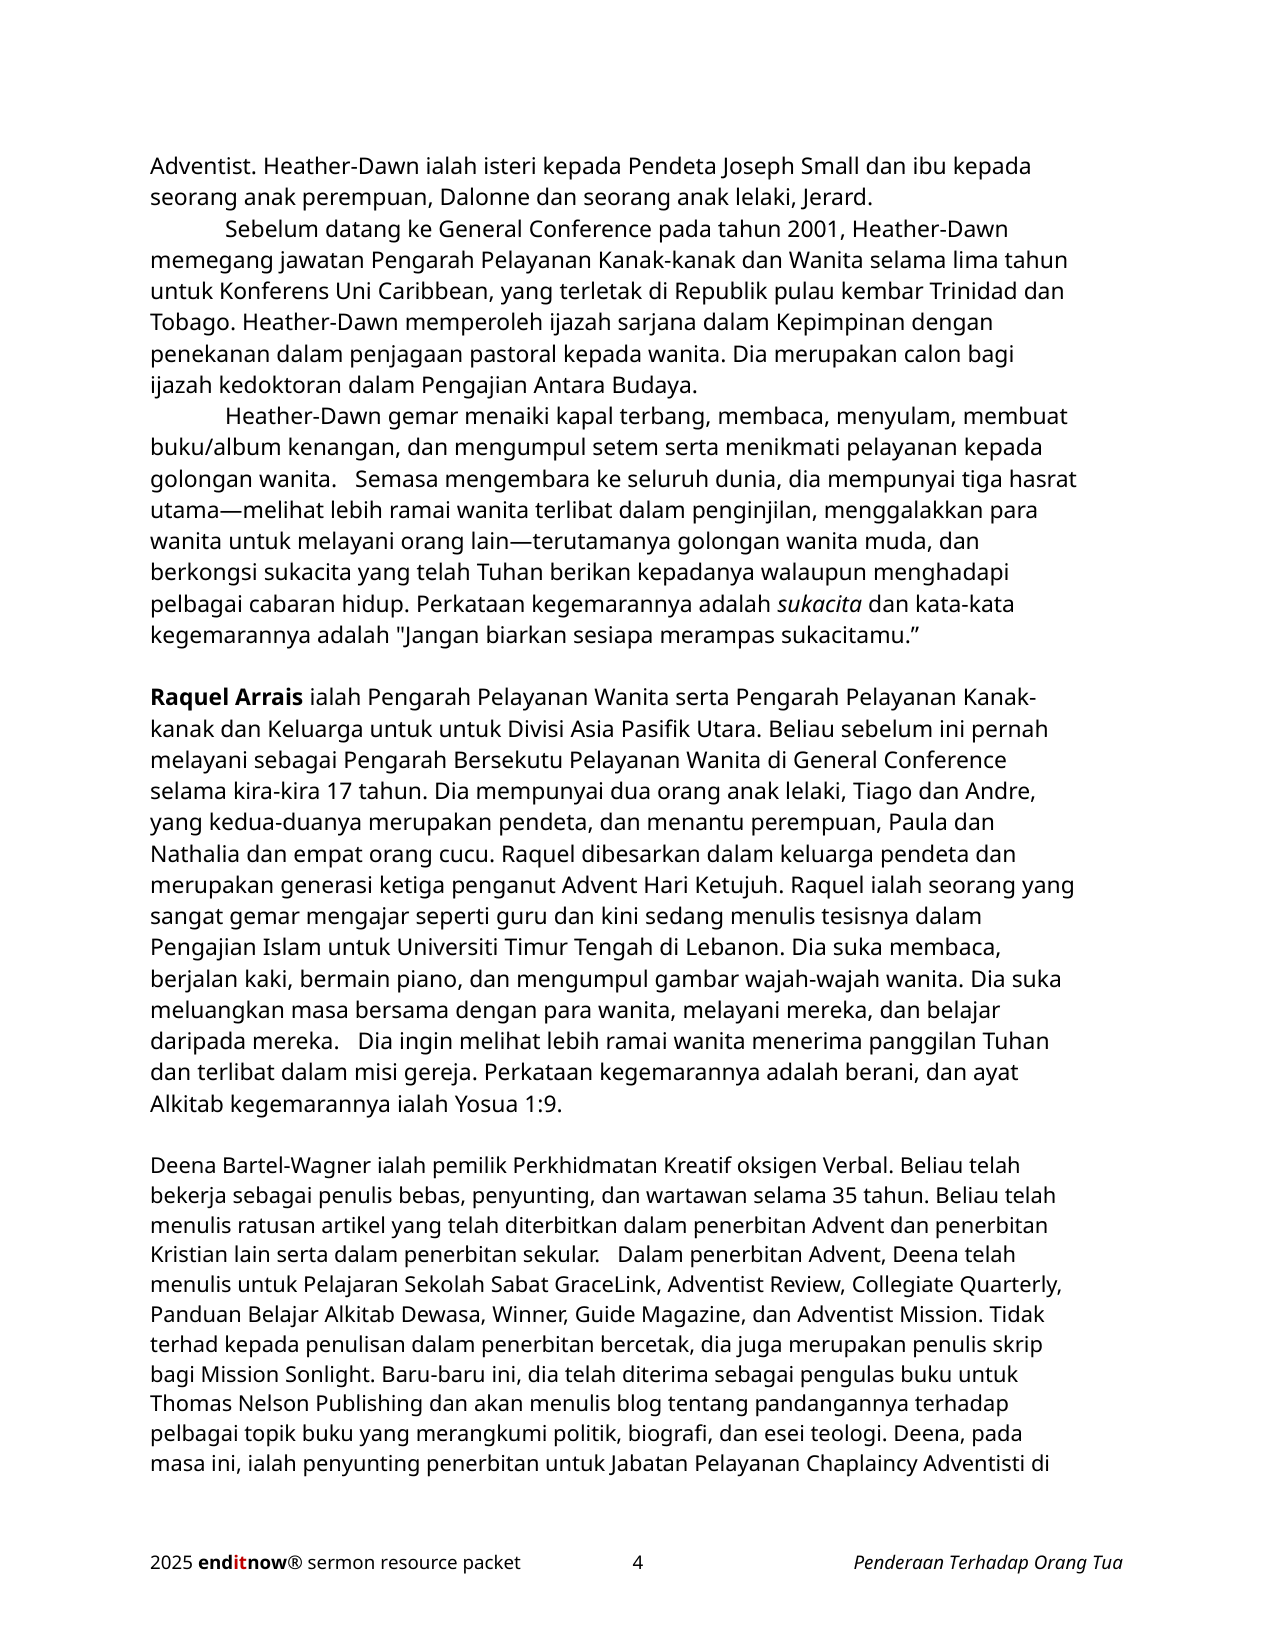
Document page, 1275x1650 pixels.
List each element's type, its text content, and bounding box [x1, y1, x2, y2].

text Heather-Dawn gemar menaiki kapal terbang, membaca, menyulam, membuat buku/album kenangan, dan mengumpul setem serta menikmati pelayanan kepada golongan wanita. Semasa mengembara ke seluruh dunia, dia mempunyai tiga hasrat utama—melihat lebih ramai wanita terlibat dalam penginjilan, menggalakkan para wanita untuk melayani orang lain—terutamanya golongan wanita muda, dan berkongsi sukacita yang telah Tuhan berikan kepadanya walaupun menghadapi pelbagai cabaran hidup. Perkataan kegemarannya adalah sukacita dan kata-kata kegemarannya adalah "Jangan biarkan sesiapa merampas sukacitamu.” [150, 400, 1080, 650]
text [150, 150, 1080, 212]
text Sebelum datang ke General Conference pada tahun 2001, Heather-Dawn memegang jawatan Pengarah Pelayanan Kanak-kanak dan Wanita selama lima tahun untuk Konferens Uni Caribbean, yang terletak di Republik pulau kembar Trinidad dan Tobago. Heather-Dawn memperoleh ijazah sarjana dalam Kepimpinan dengan penekanan dalam penjagaan pastoral kepada wanita. Dia merupakan calon bagi ijazah kedoktoran dalam Pengajian Antara Budaya. [150, 212, 1080, 400]
text Raquel Arrais ialah Pengarah Pelayanan Wanita serta Pengarah Pelayanan Kanak-kanak dan Keluarga untuk untuk Divisi Asia Pasifik Utara. Beliau sebelum ini pernah melayani sebagai Pengarah Bersekutu Pelayanan Wanita di General Conference selama kira-kira 17 tahun. Dia mempunyai dua orang anak lelaki, Tiago dan Andre, yang kedua-duanya merupakan pendeta, dan menantu perempuan, Paula dan Nathalia dan empat orang cucu. Raquel dibesarkan dalam keluarga pendeta dan merupakan generasi ketiga penganut Advent Hari Ketujuh. Raquel ialah seorang yang sangat gemar mengajar seperti guru dan kini sedang menulis tesisnya dalam Pengajian Islam untuk Universiti Timur Tengah di Lebanon. Dia suka membaca, berjalan kaki, bermain piano, dan mengumpul gambar wajah-wajah wanita. Dia suka meluangkan masa bersama dengan para wanita, melayani mereka, dan belajar daripada mereka. Dia ingin melihat lebih ramai wanita menerima panggilan Tuhan dan terlibat dalam misi gereja. Perkataan kegemarannya adalah berani, dan ayat Alkitab kegemarannya ialah Yosua 1:9. [150, 681, 1080, 1119]
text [150, 1150, 1080, 1478]
